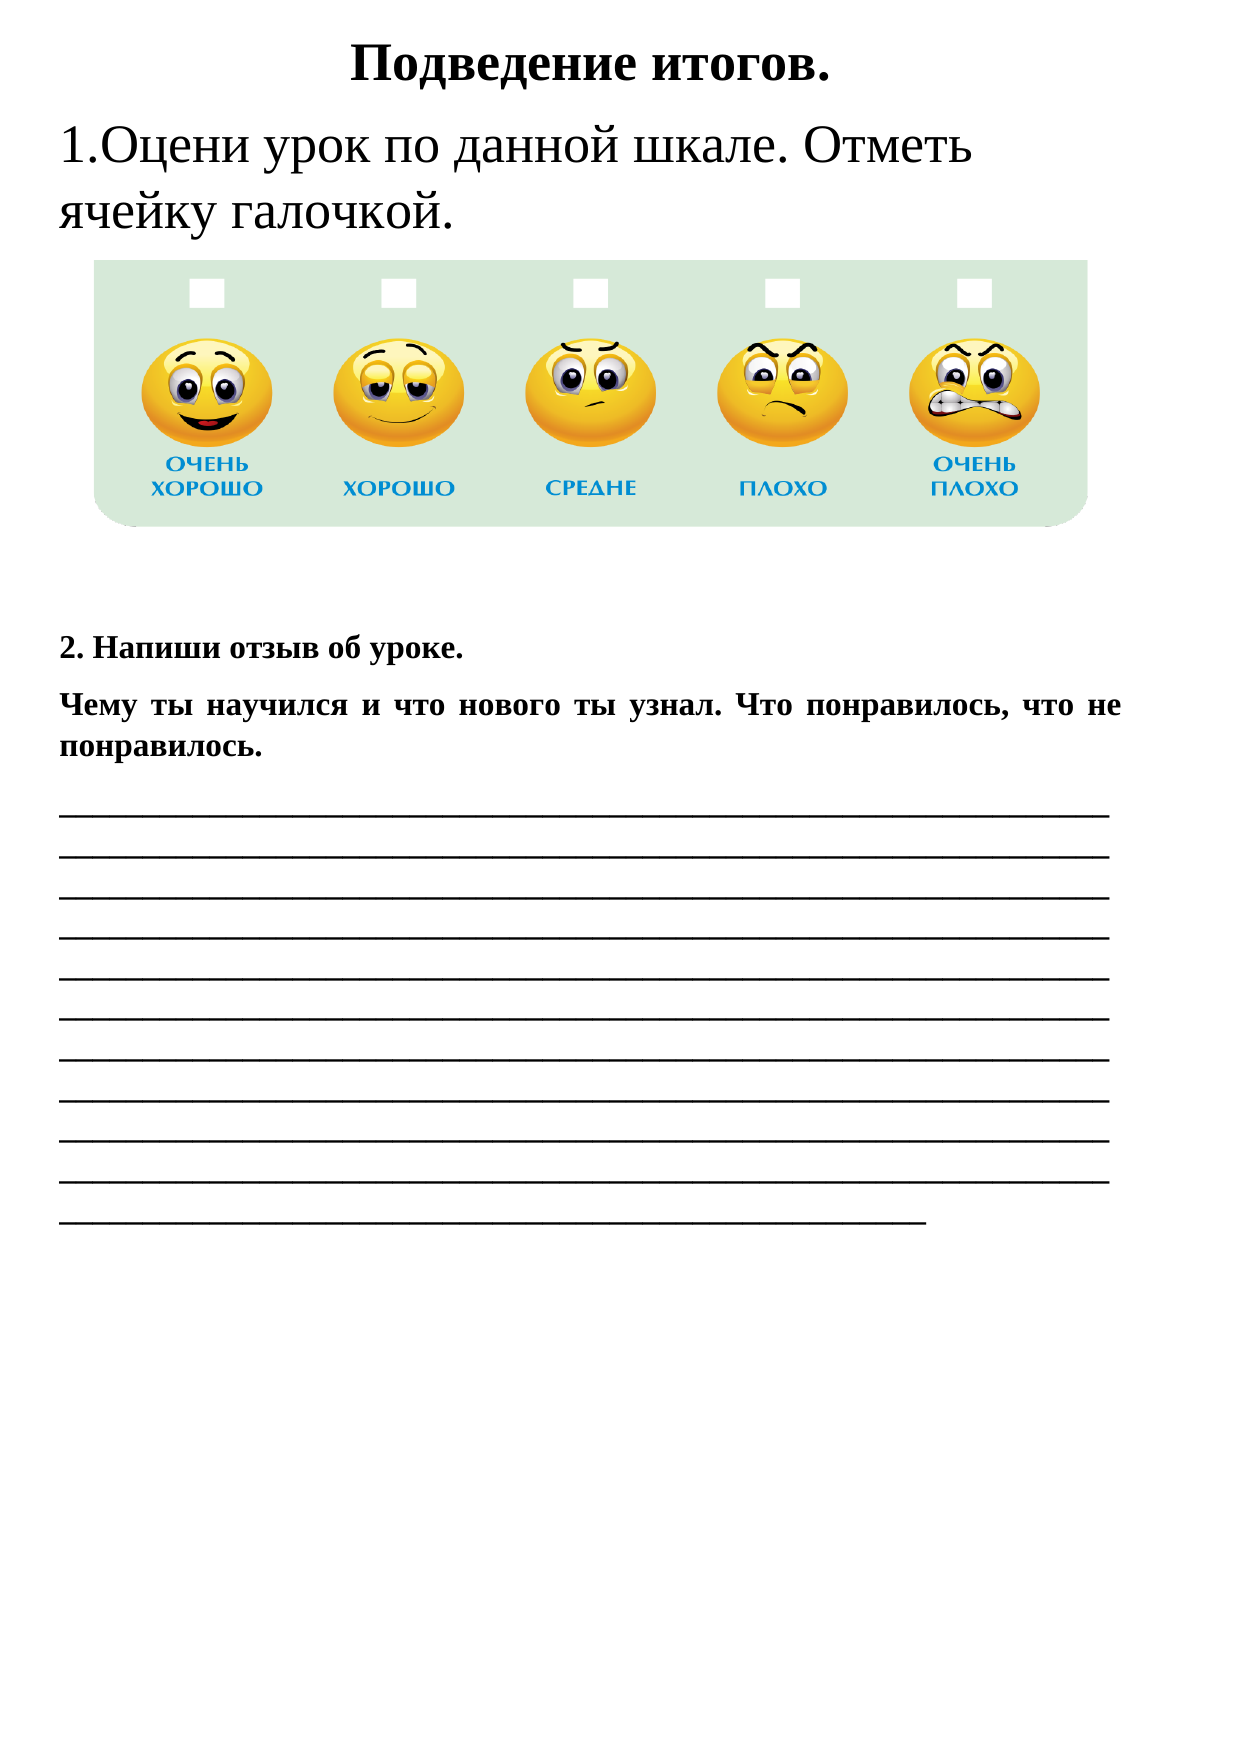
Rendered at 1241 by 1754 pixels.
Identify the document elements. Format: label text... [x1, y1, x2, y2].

text 1.Оцени урок по данной шкале. Отметь ячейку галочкой. [59, 112, 1122, 240]
text 2. Напиши отзыв об уроке. [59, 627, 1122, 666]
text __________________________________________________________________________________________________________________________________________________________________________________________________________________________________________________________________________________________________________________________________________________________________________________________________________________________________________________________________________________________________________________________________________________________________________________________________________________________________________________________________________________________________________ [59, 782, 1122, 1227]
text Чему ты научился и что нового ты узнал. Что понравилось, что не понравилось. [59, 684, 1122, 763]
text Подведение итогов. [59, 29, 1122, 92]
picture [93, 260, 1088, 527]
